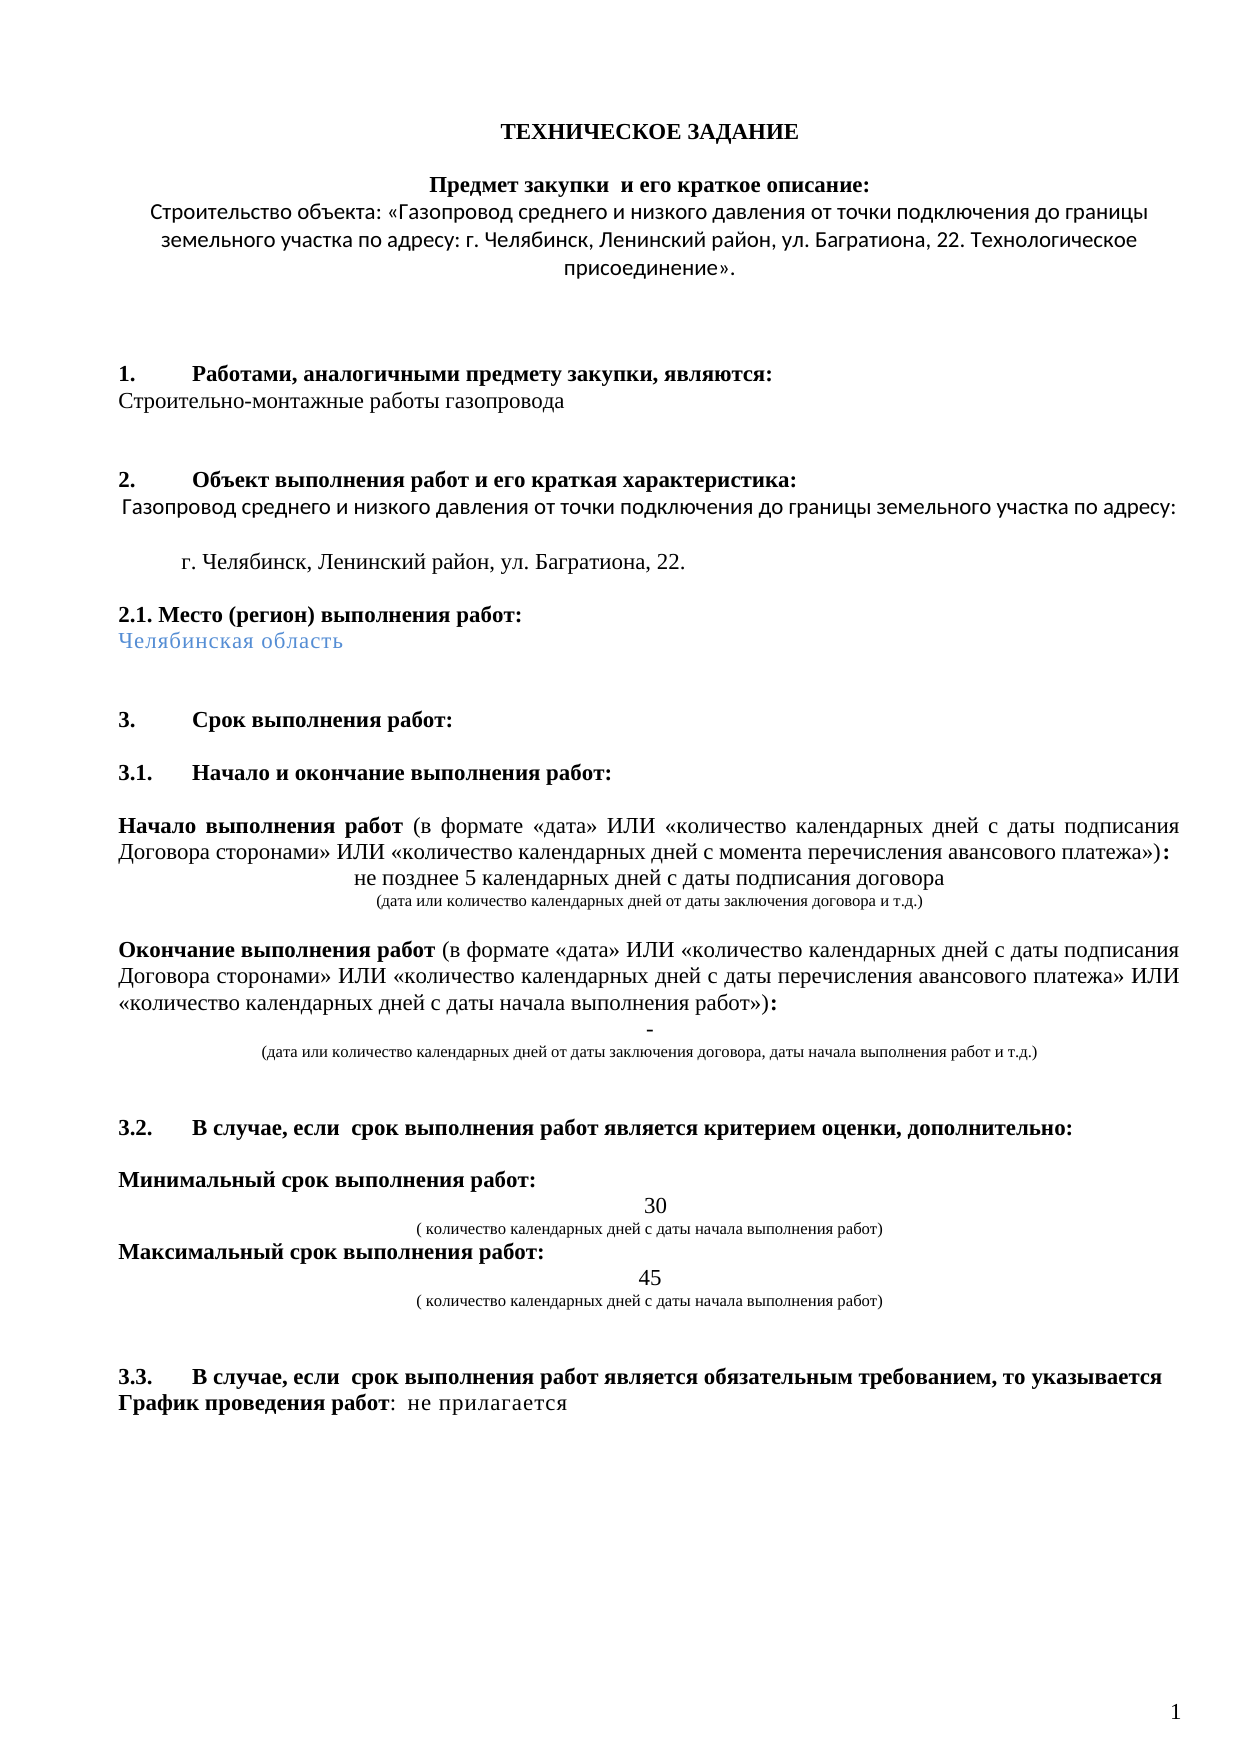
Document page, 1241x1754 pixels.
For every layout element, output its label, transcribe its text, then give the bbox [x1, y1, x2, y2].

list (дата или количество календарных дней от даты заключения договора и т.д.) [118, 891, 1181, 910]
list Окончание выполнения работ (в формате «дата» ИЛИ «количество календарных дней с даты подписания Договора сторонами» ИЛИ «количество календарных дней с даты перечисления авансового платежа» ИЛИ «количество календарных дней с даты начала выполнения работ»): [118, 936, 1181, 1015]
list В случае, если срок выполнения работ является обязательным требованием, то указывается График проведения работ: [118, 1363, 1181, 1415]
list Начало выполнения работ (в формате «дата» ИЛИ «количество календарных дней с даты подписания Договора сторонами» ИЛИ «количество календарных дней с момента перечисления авансового платежа»): [118, 812, 1181, 864]
list В случае, если срок выполнения работ является критерием оценки, дополнительно: [118, 1113, 1181, 1140]
list Начало и окончание выполнения работ: [118, 759, 1181, 785]
list Срок выполнения работ: [118, 706, 1181, 733]
text 2.1. Место (регион) выполнения работ: [118, 601, 1181, 627]
list Минимальный срок выполнения работ: [118, 1166, 1181, 1193]
text ТЕХНИЧЕСКОЕ ЗАДАНИЕ [118, 118, 1181, 144]
list Максимальный срок выполнения работ: [118, 1238, 1181, 1264]
list Объект выполнения работ и его краткая характеристика: [118, 466, 1181, 492]
list (дата или количество календарных дней от даты заключения договора, даты начала выполнения работ и т.д.) [118, 1042, 1181, 1061]
list Работами, аналогичными предмету закупки, являются: [118, 360, 1181, 387]
list ( количество календарных дней с даты начала выполнения работ) [118, 1291, 1181, 1310]
text Предмет закупки и его краткое описание: [118, 171, 1181, 197]
list ( количество календарных дней с даты начала выполнения работ) [118, 1219, 1181, 1238]
